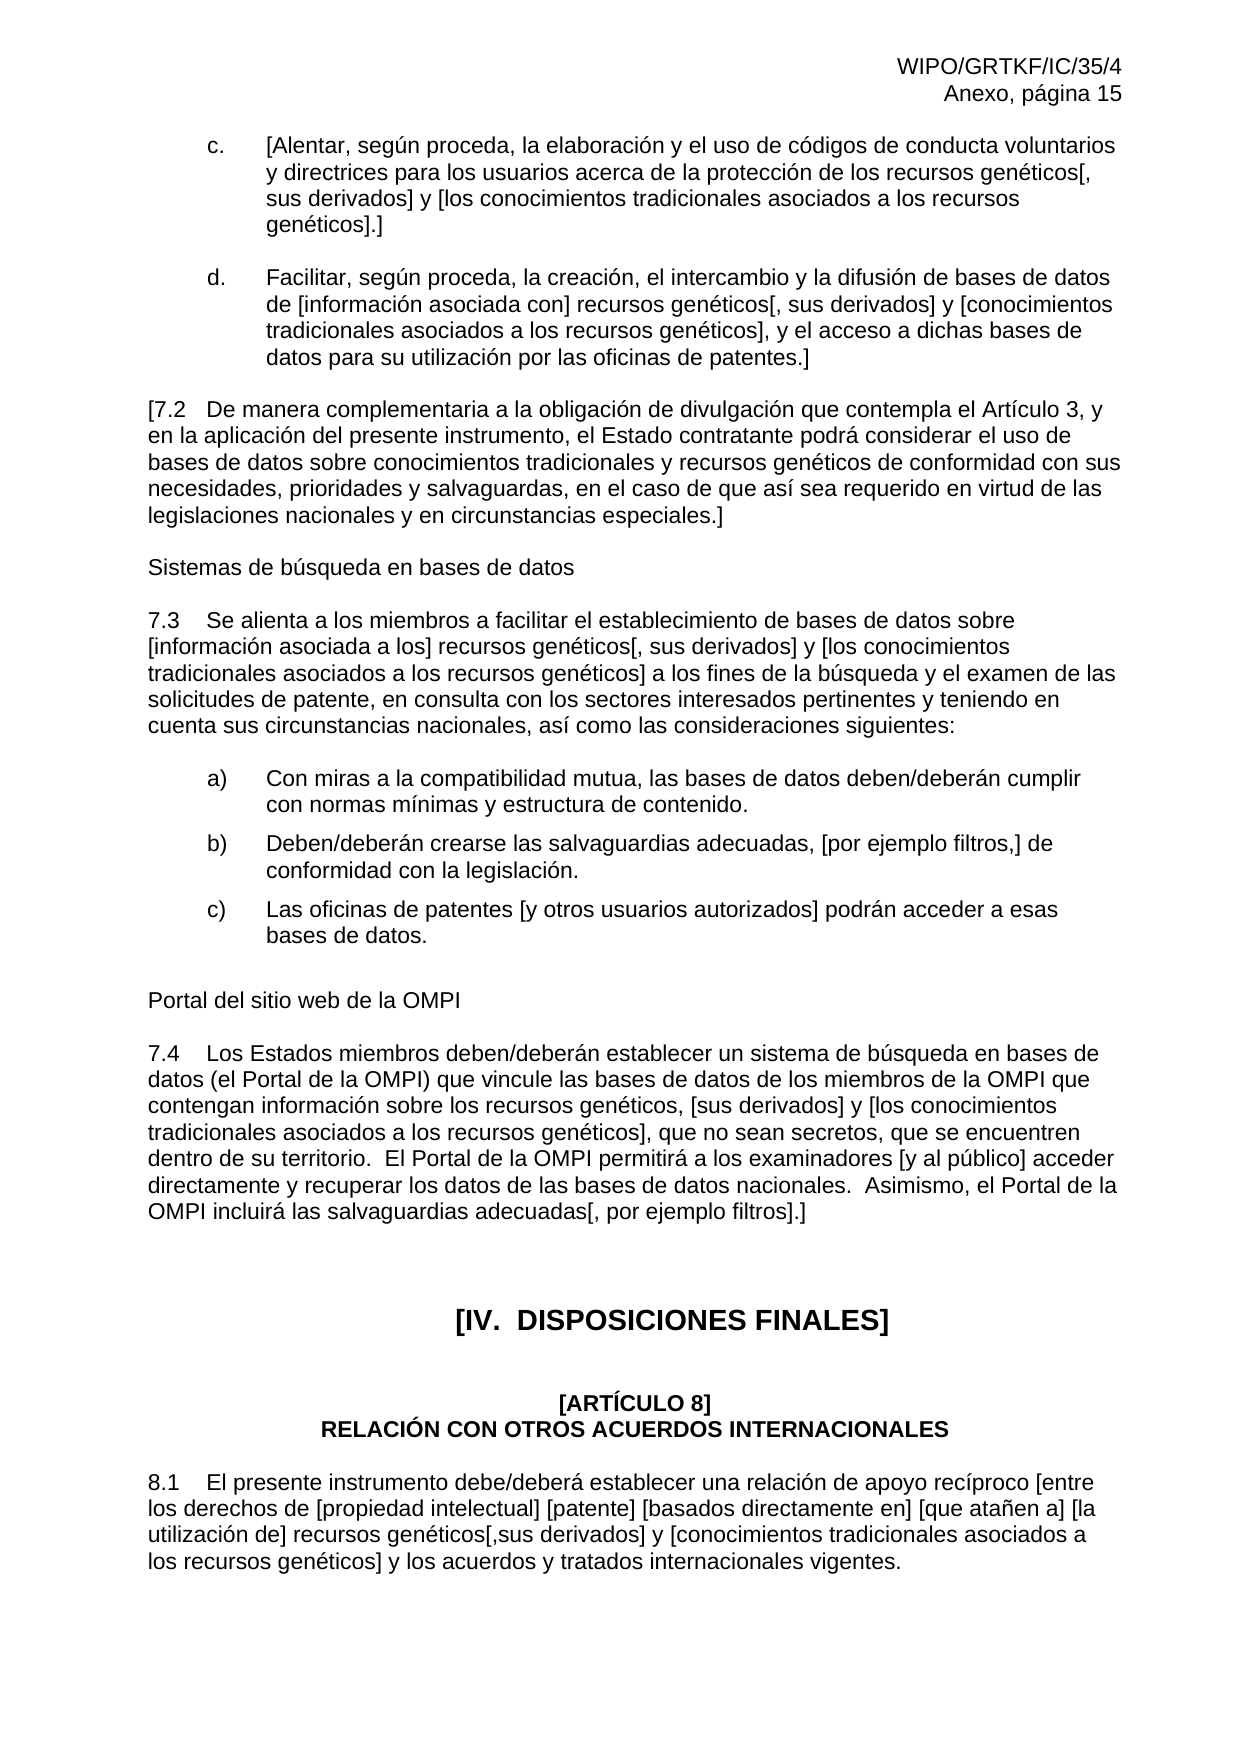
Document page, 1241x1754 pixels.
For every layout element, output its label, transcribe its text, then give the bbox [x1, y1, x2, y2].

list Deben/deberán crearse las salvaguardias adecuadas, [por ejemplo filtros,] de conformidad con la legislación. [207, 830, 1122, 883]
text [ARTÍCULO 8] [148, 1389, 1122, 1416]
list Facilitar, según proceda, la creación, el intercambio y la difusión de bases de datos de [información asociada con] recursos genéticos[, sus derivados] y [conocimientos tradicionales asociados a los recursos genéticos], y el acceso a dichas bases de datos para su utilización por las oficinas de patentes.] [207, 264, 1122, 370]
text 7.4 Los Estados miembros deben/deberán establecer un sistema de búsqueda en bases de datos (el Portal de la OMPI) que vincule las bases de datos de los miembros de la OMPI que contengan información sobre los recursos genéticos, [sus derivados] y [los conocimientos tradicionales asociados a los recursos genéticos], que no sean secretos, que se encuentren dentro de su territorio. El Portal de la OMPI permitirá a los examinadores [y al público] acceder directamente y recuperar los datos de las bases de datos nacionales. Asimismo, el Portal de la OMPI incluirá las salvaguardias adecuadas[, por ejemplo filtros].] [148, 1040, 1122, 1224]
list Con miras a la compatibilidad mutua, las bases de datos deben/deberán cumplir con normas mínimas y estructura de contenido. [207, 765, 1122, 818]
list Las oficinas de patentes [y otros usuarios autorizados] podrán acceder a esas bases de datos. [207, 896, 1122, 948]
text Portal del sitio web de la OMPI [148, 987, 1122, 1013]
text [7.2 De manera complementaria a la obligación de divulgación que contempla el Artículo 3, y en la aplicación del presente instrumento, el Estado contratante podrá considerar el uso de bases de datos sobre conocimientos tradicionales y recursos genéticos de conformidad con sus necesidades, prioridades y salvaguardas, en el caso de que así sea requerido en virtud de las legislaciones nacionales y en circunstancias especiales.] [148, 396, 1122, 528]
list [Alentar, según proceda, la elaboración y el uso de códigos de conducta voluntarios y directrices para los usuarios acerca de la protección de los recursos genéticos[, sus derivados] y [los conocimientos tradicionales asociados a los recursos genéticos].] [207, 132, 1122, 238]
text RELACIÓN CON OTROS ACUERDOS INTERNACIONALES [148, 1416, 1122, 1442]
text [IV. DISPOSICIONES FINALES] [223, 1303, 1122, 1337]
text 7.3 Se alienta a los miembros a facilitar el establecimiento de bases de datos sobre [información asociada a los] recursos genéticos[, sus derivados] y [los conocimientos tradicionales asociados a los recursos genéticos] a los fines de la búsqueda y el examen de las solicitudes de patente, en consulta con los sectores interesados pertinentes y teniendo en cuenta sus circunstancias nacionales, así como las consideraciones siguientes: [148, 607, 1122, 739]
text Sistemas de búsqueda en bases de datos [148, 554, 1122, 581]
text 8.1 El presente instrumento debe/deberá establecer una relación de apoyo recíproco [entre los derechos de [propiedad intelectual] [patente] [basados directamente en] [que atañen a] [la utilización de] recursos genéticos[,sus derivados] y [conocimientos tradicionales asociados a los recursos genéticos] y los acuerdos y tratados internacionales vigentes. [148, 1469, 1122, 1574]
